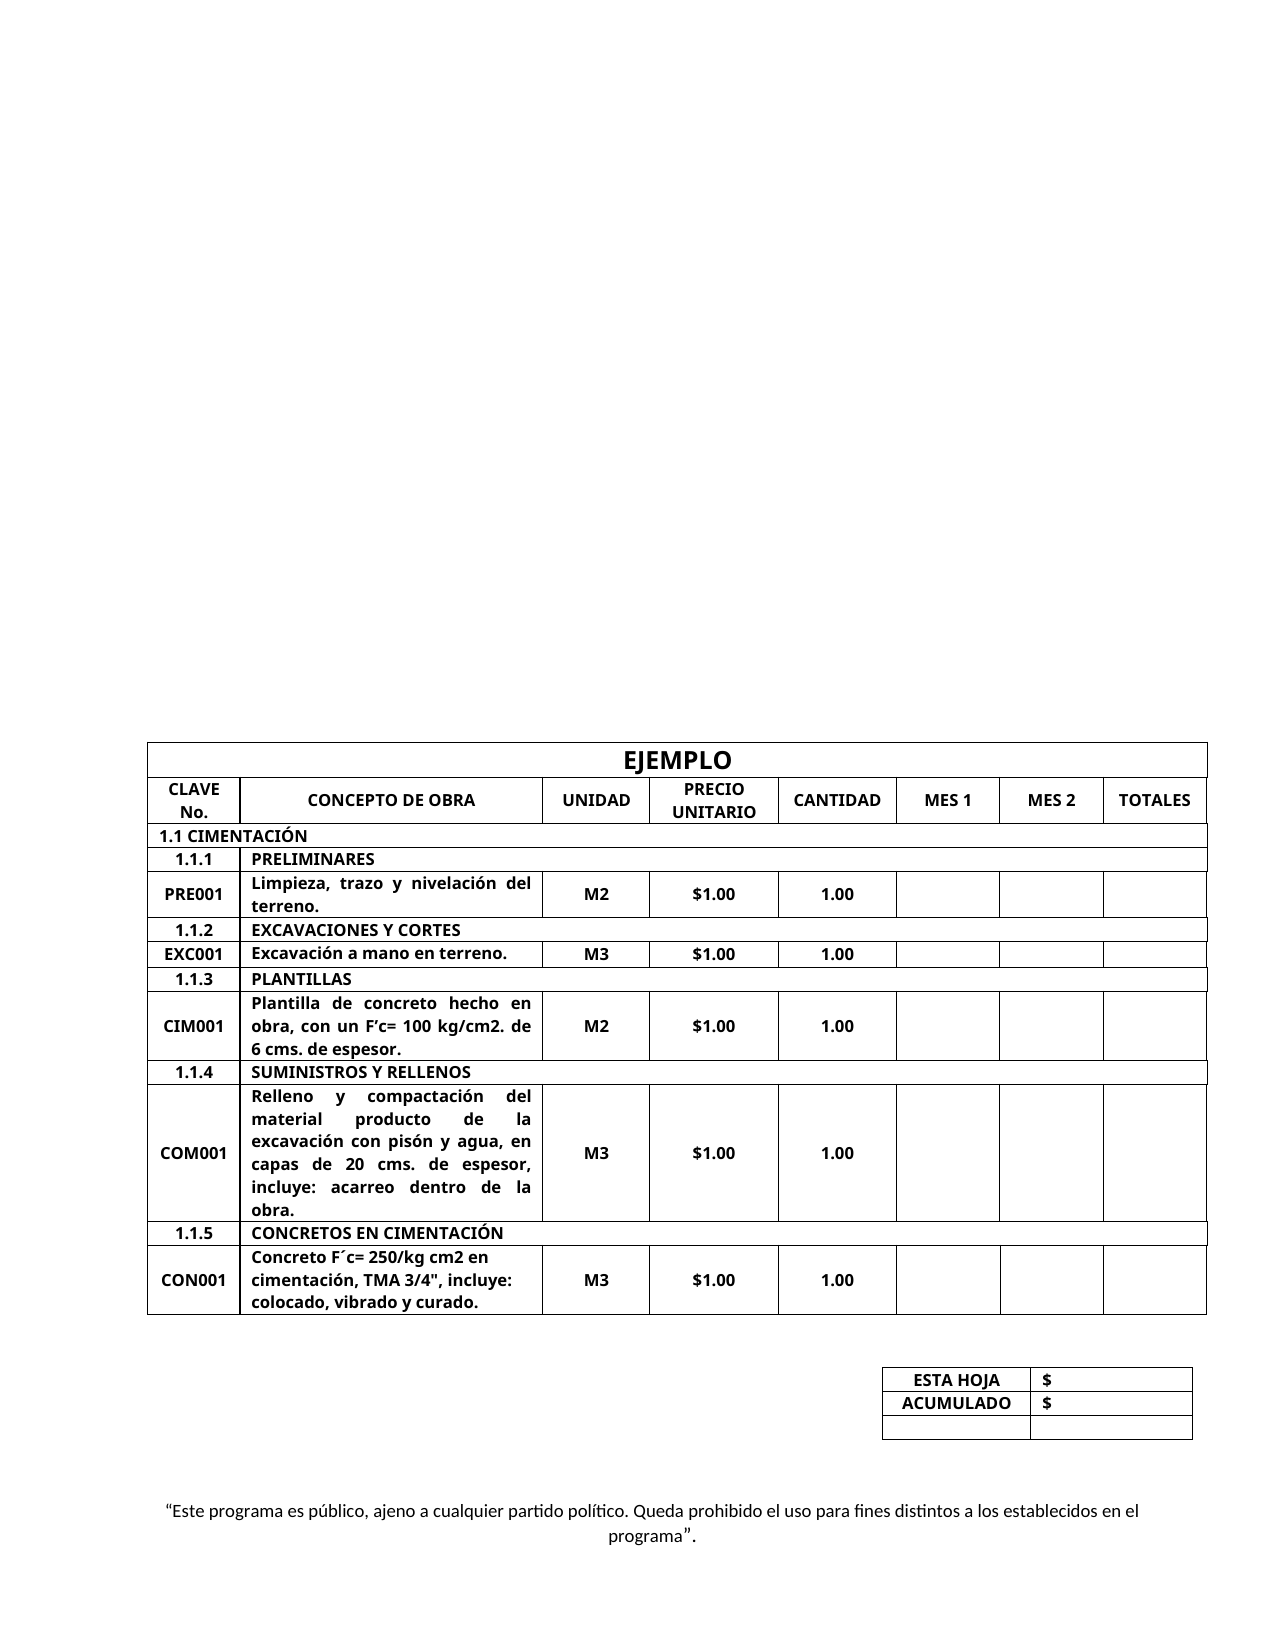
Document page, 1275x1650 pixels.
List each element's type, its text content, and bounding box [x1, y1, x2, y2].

table_cell [1000, 992, 1103, 1060]
table_cell [897, 992, 999, 1060]
table_cell CIM001 [148, 992, 239, 1060]
table_cell CONCRETOS EN CIMENTACIÓN [241, 1222, 1207, 1244]
table_header EJEMPLO [148, 743, 1207, 777]
table_cell [1104, 1246, 1206, 1314]
table_cell 1.00 [779, 992, 896, 1060]
table_cell PRE001 [148, 872, 239, 917]
table_cell Limpieza, trazo y nivelación del terreno. [241, 872, 542, 917]
table_cell $1.00 [650, 942, 778, 967]
table_cell 1.1.1 [148, 848, 239, 871]
table_cell M2 [543, 992, 649, 1060]
table_cell [1104, 992, 1206, 1060]
table_cell 1.00 [779, 942, 896, 967]
table_cell 1.00 [779, 1246, 896, 1314]
table_cell TOTALES [1104, 778, 1206, 823]
table_cell MES 2 [1000, 778, 1103, 823]
table_cell SUMINISTROS Y RELLENOS [241, 1061, 1207, 1083]
table_cell 1.1.2 [148, 918, 239, 941]
table_cell COM001 [148, 1085, 239, 1221]
table_cell 1.1 CIMENTACIÓN [148, 824, 1207, 847]
table_cell CANTIDAD [779, 778, 896, 823]
table_cell $ [1031, 1392, 1192, 1415]
table_cell M3 [543, 942, 649, 967]
table_cell [897, 942, 999, 967]
table_cell [1104, 1085, 1206, 1221]
table_cell M2 [543, 872, 649, 917]
table_cell CLAVE No. [148, 778, 239, 823]
table_cell EXCAVACIONES Y CORTES [241, 918, 1207, 941]
table_cell $1.00 [650, 872, 778, 917]
table_header $ [1031, 1368, 1192, 1391]
table_cell EXC001 [148, 942, 239, 967]
table_cell 1.00 [779, 872, 896, 917]
table_cell ACUMULADO [883, 1392, 1030, 1415]
table_cell [1000, 872, 1103, 917]
table_cell [1000, 942, 1103, 967]
table_cell $1.00 [650, 1085, 778, 1221]
table_cell [883, 1416, 1030, 1438]
table_cell [897, 872, 999, 917]
table_cell CONCEPTO DE OBRA [241, 778, 542, 823]
table_cell [1000, 1085, 1103, 1221]
table_cell PRECIO UNITARIO [650, 778, 778, 823]
table_cell Concreto F´c= 250/kg cm2 en cimentación, TMA 3/4", incluye: colocado, vibrado y curado. [241, 1246, 542, 1314]
table_cell MES 1 [897, 778, 999, 823]
table_cell M3 [543, 1085, 649, 1221]
table_cell [897, 1246, 1000, 1314]
table_cell 1.00 [779, 1085, 896, 1221]
table_cell Plantilla de concreto hecho en obra, con un F’c= 100 kg/cm2. de 6 cms. de espesor. [241, 992, 542, 1060]
table_cell $1.00 [650, 1246, 778, 1314]
table_cell M3 [543, 1246, 649, 1314]
table_cell $1.00 [650, 992, 778, 1060]
table_cell [897, 1085, 999, 1221]
table_cell UNIDAD [543, 778, 649, 823]
table_cell PLANTILLAS [241, 968, 1207, 991]
table_cell [1031, 1416, 1192, 1438]
table_cell Relleno y compactación del material producto de la excavación con pisón y agua, en capas de 20 cms. de espesor, incluye: acarreo dentro de la obra. [241, 1085, 542, 1221]
table_cell CON001 [148, 1246, 239, 1314]
table_cell 1.1.3 [148, 968, 239, 991]
table_cell PRELIMINARES [241, 848, 1207, 871]
table_cell [1001, 1246, 1103, 1314]
table_cell 1.1.4 [148, 1061, 239, 1083]
table_header ESTA HOJA [883, 1368, 1030, 1391]
table_cell 1.1.5 [148, 1222, 239, 1244]
table_cell Excavación a mano en terreno. [241, 942, 542, 967]
table_cell [1104, 872, 1206, 917]
table_cell [1104, 942, 1206, 967]
